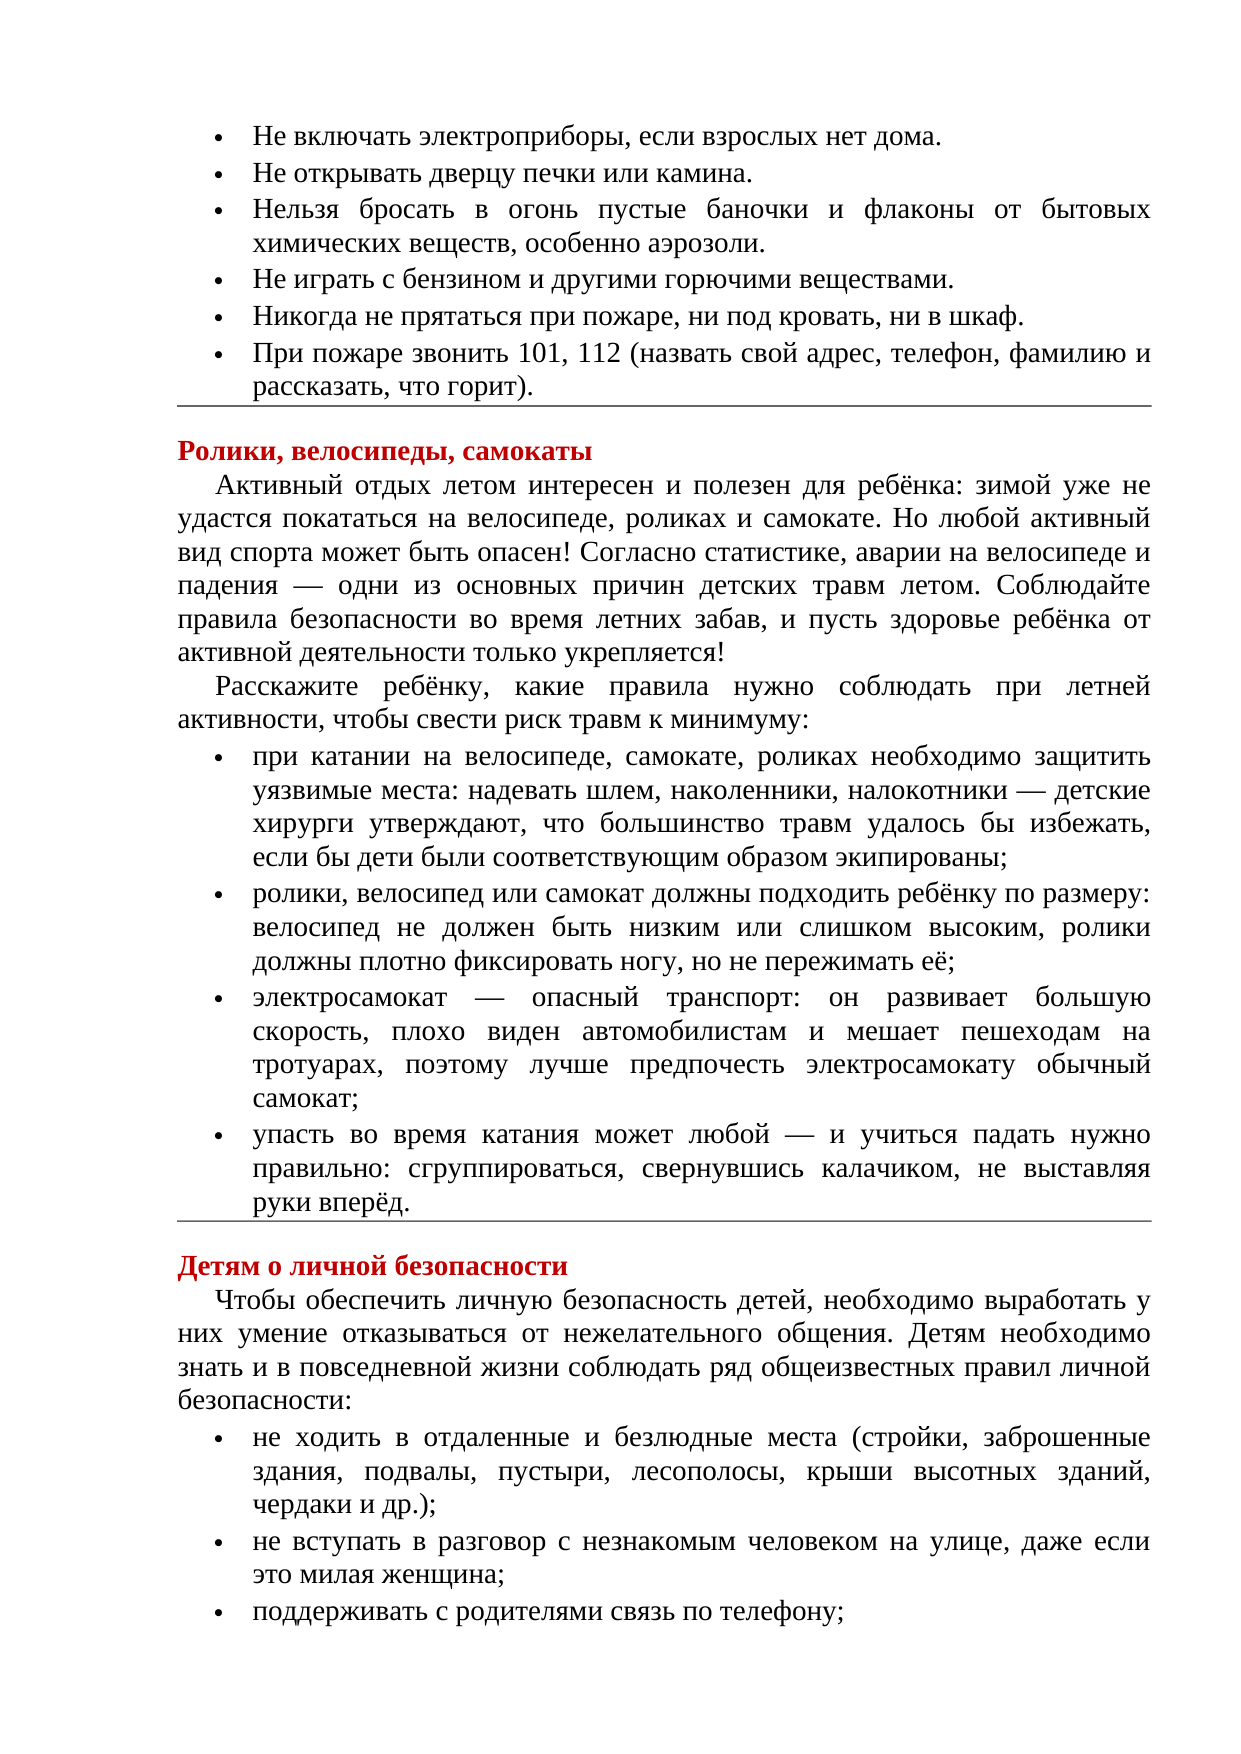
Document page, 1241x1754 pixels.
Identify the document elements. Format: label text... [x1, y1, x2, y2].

list не ходить в отдаленные и безлюдные места (стройки, заброшенные здания, подвалы, пустыри, лесополосы, крыши высотных зданий, чердаки и др.); [215, 1419, 1152, 1520]
list электросамокат — опасный транспорт: он развивает большую скорость, плохо виден автомобилистам и мешает пешеходам на тротуарах, поэтому лучше предпочесть электросамокату обычный самокат; [215, 979, 1152, 1113]
text Детям о личной безопасности [177, 1248, 1152, 1282]
list Не играть с бензином и другими горючими веществами. [215, 262, 1152, 295]
list при катании на велосипеде, самокате, роликах необходимо защитить уязвимые места: надевать шлем, наколенники, налокотники — детские хирурги утверждают, что большинство травм удалось бы избежать, если бы дети были соответствующим образом экипированы; [215, 738, 1152, 872]
text Ролики, велосипеды, самокаты [177, 433, 1152, 467]
list Не открывать дверцу печки или камина. [215, 155, 1152, 188]
list Никогда не прятаться при пожаре, ни под кровать, ни в шкаф. [215, 298, 1152, 332]
text Активный отдых летом интересен и полезен для ребёнка: зимой уже не удастся покататься на велосипеде, роликах и самокате. Но любой активный вид спорта может быть опасен! Согласно статистике, аварии на велосипеде и падения — одни из основных причин детских травм летом. Соблюдайте правила безопасности во время летних забав, и пусть здоровье ребёнка от активной деятельности только укрепляется! [177, 467, 1152, 668]
list не вступать в разговор с незнакомым человеком на улице, даже если это милая женщина; [215, 1523, 1152, 1590]
text Чтобы обеспечить личную безопасность детей, необходимо выработать у них умение отказываться от нежелательного общения. Детям необходимо знать и в повседневной жизни соблюдать ряд общеизвестных правил личной безопасности: [177, 1282, 1152, 1416]
list При пожаре звонить 101, 112 (назвать свой адрес, телефон, фамилию и рассказать, что горит). [215, 335, 1152, 402]
list поддерживать с родителями связь по телефону; [215, 1593, 1152, 1627]
list Не включать электроприборы, если взрослых нет дома. [215, 118, 1152, 152]
list упасть во время катания может любой — и учиться падать нужно правильно: сгруппироваться, свернувшись калачиком, не выставляя руки вперёд. [215, 1117, 1152, 1217]
list Нельзя бросать в огонь пустые баночки и флаконы от бытовых химических веществ, особенно аэрозоли. [215, 191, 1152, 258]
text Расскажите ребёнку, какие правила нужно соблюдать при летней активности, чтобы свести риск травм к минимуму: [177, 668, 1152, 735]
list ролики, велосипед или самокат должны подходить ребёнку по размеру: велосипед не должен быть низким или слишком высоким, ролики должны плотно фиксировать ногу, но не пережимать её; [215, 876, 1152, 976]
